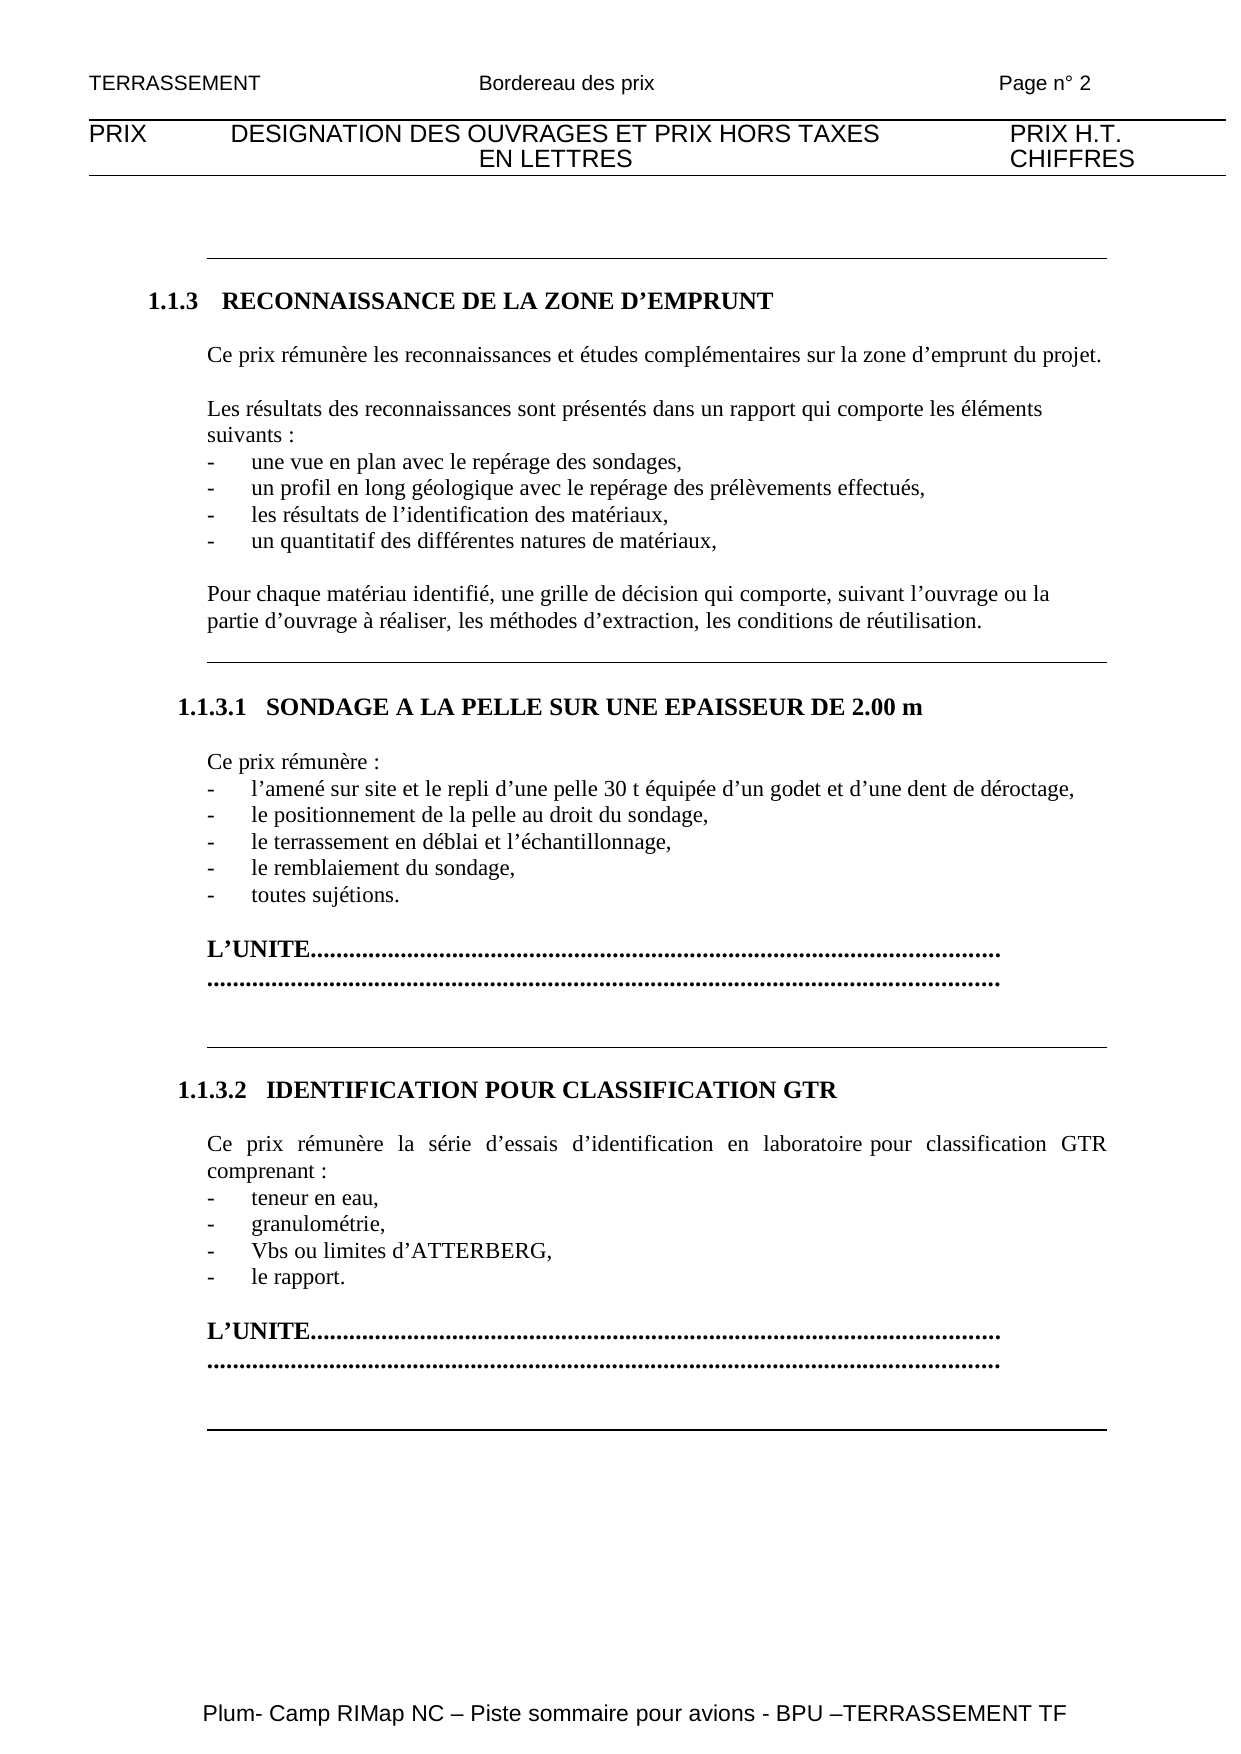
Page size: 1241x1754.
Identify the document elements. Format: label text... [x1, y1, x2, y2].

text Pour chaque matériau identifié, une grille de décision qui comporte, suivant l’ouvrage ou la partie d’ouvrage à réaliser, les méthodes d’extraction, les conditions de réutilisation. [207, 580, 1107, 633]
list teneur en eau, [207, 1183, 1107, 1210]
list granulométrie, [207, 1210, 1107, 1237]
list les résultats de l’identification des matériaux, [207, 501, 1107, 527]
subtitle 1.1.3.1 SONDAGE A LA PELLE SUR UNE EPAISSEUR DE 2.00 m [177, 692, 1107, 721]
text Ce prix rémunère les reconnaissances et études complémentaires sur la zone d’emprunt du projet. [207, 341, 1107, 368]
list un quantitatif des différentes natures de matériaux, [207, 527, 1107, 554]
list le positionnement de la pelle au droit du sondage, [207, 801, 1107, 827]
list le remblaiement du sondage, [207, 854, 1107, 881]
text Les résultats des reconnaissances sont présentés dans un rapport qui comporte les éléments suivants : [207, 394, 1107, 447]
text L’UNITE [207, 1316, 1107, 1345]
list le terrassement en déblai et l’échantillonnage, [207, 827, 1107, 854]
text Ce prix rémunère : [207, 748, 1107, 774]
list toutes sujétions. [207, 881, 1107, 907]
list Vbs ou limites d’ATTERBERG, [207, 1237, 1107, 1263]
list l’amené sur site et le repli d’une pelle 30 t équipée d’un godet et d’une dent de déroctage, [207, 774, 1107, 801]
text L’UNITE [207, 934, 1107, 963]
subtitle 1.1.3 RECONNAISSANCE DE LA ZONE D’EMPRUNT [148, 286, 1048, 315]
list un profil en long géologique avec le repérage des prélèvements effectués, [207, 474, 1107, 501]
subtitle 1.1.3.2 IDENTIFICATION POUR CLASSIFICATION GTR [177, 1075, 1107, 1104]
text Ce prix rémunère la série d’essais d’identification en laboratoire pour classification GTR comprenant : [207, 1130, 1107, 1183]
list une vue en plan avec le repérage des sondages, [207, 447, 1107, 474]
list le rapport. [207, 1263, 1107, 1290]
